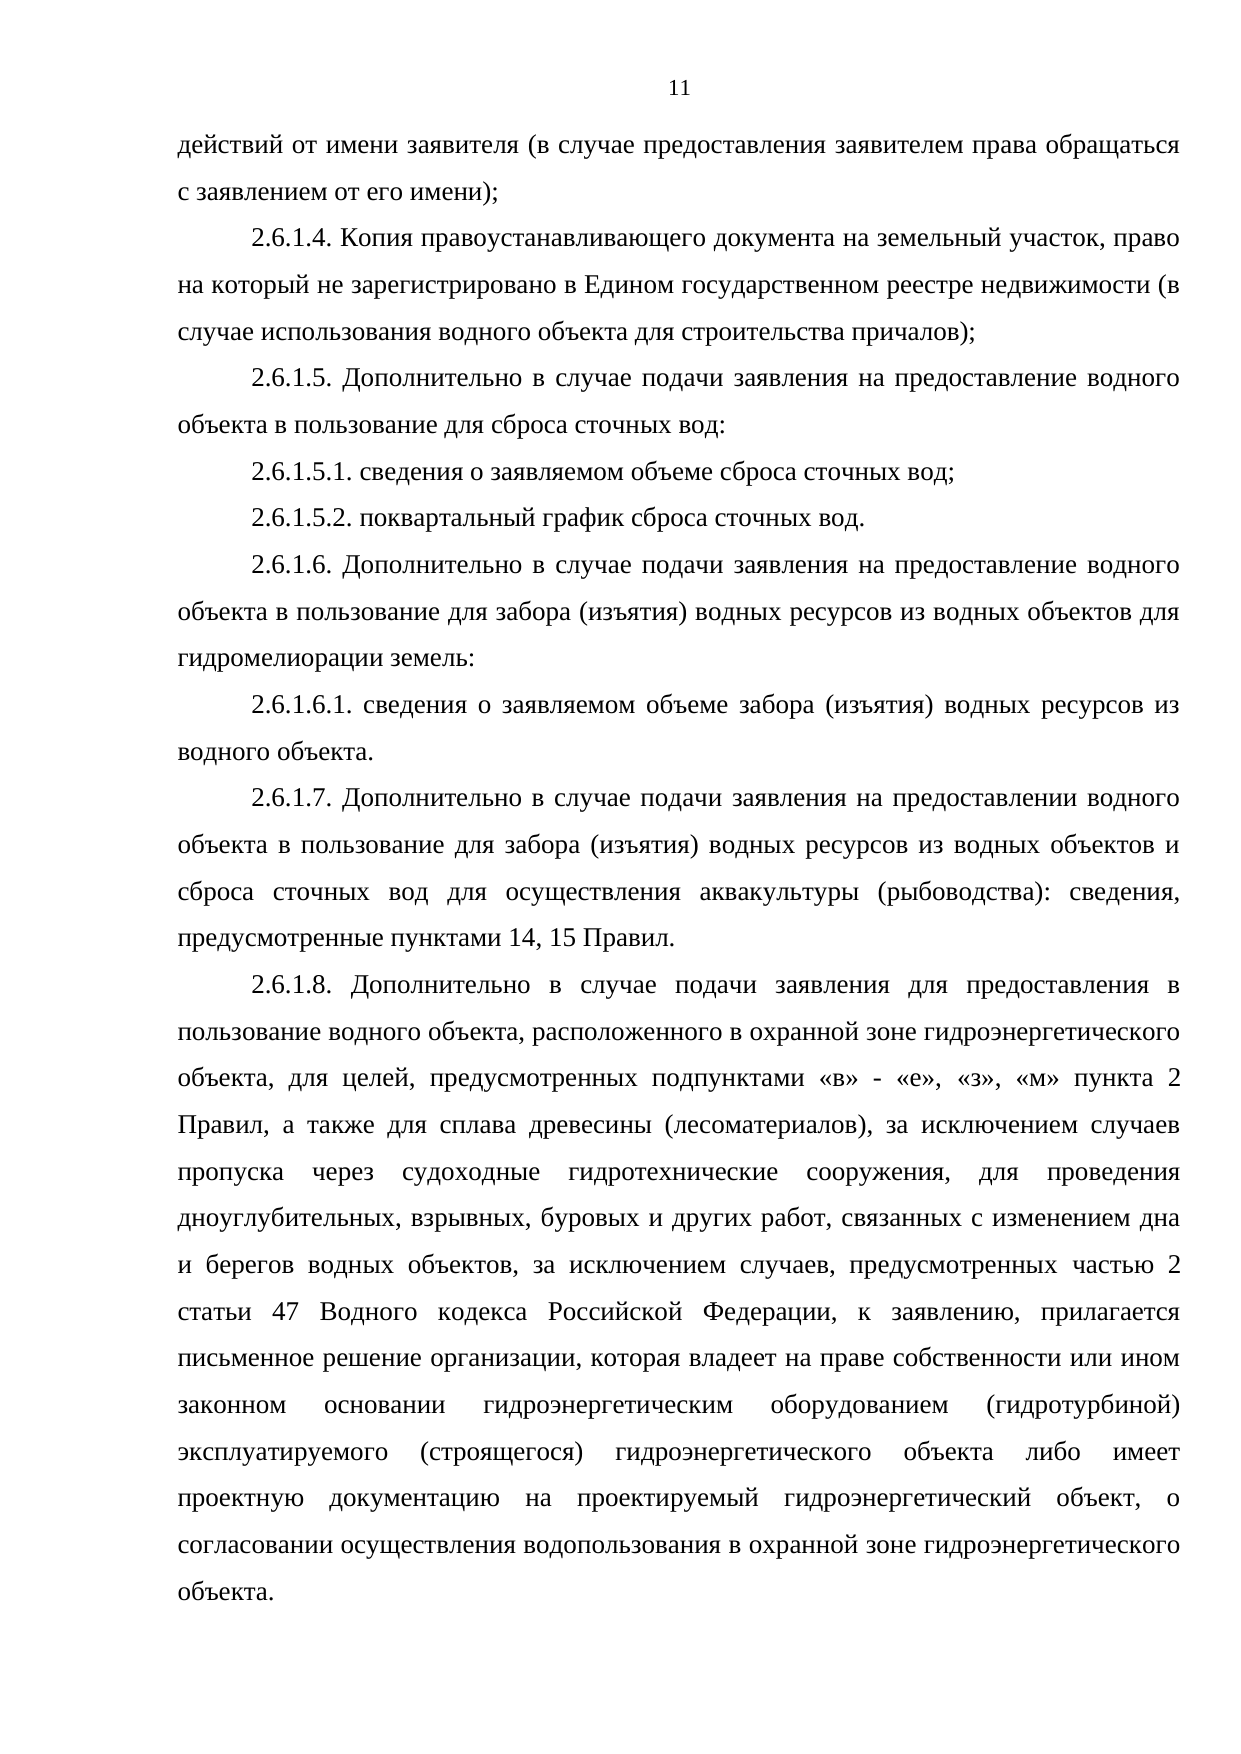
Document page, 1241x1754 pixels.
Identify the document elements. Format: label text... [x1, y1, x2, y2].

text 2.6.1.7. Дополнительно в случае подачи заявления на предоставлении водного объекта в пользование для забора (изъятия) водных ресурсов из водных объектов и сброса сточных вод для осуществления аквакультуры (рыбоводства): сведения, предусмотренные пунктами 14, 15 Правил. [177, 781, 1181, 953]
text 2.6.1.8. Дополнительно в случае подачи заявления для предоставления в пользование водного объекта, расположенного в охранной зоне гидроэнергетического объекта, для целей, предусмотренных подпунктами «в» - «е», «з», «м» пункта 2 Правил, а также для сплава древесины (лесоматериалов), за исключением случаев пропуска через судоходные гидротехнические сооружения, для проведения дноуглубительных, взрывных, буровых и других работ, связанных с изменением дна и берегов водных объектов, за исключением случаев, предусмотренных частью 2 статьи 47 Водного кодекса Российской Федерации, к заявлению, прилагается письменное решение организации, которая владеет на праве собственности или ином законном основании гидроэнергетическим оборудованием (гидротурбиной) эксплуатируемого (строящегося) гидроэнергетического объекта либо имеет проектную документацию на проектируемый гидроэнергетический объект, о согласовании осуществления водопользования в охранной зоне гидроэнергетического объекта. [177, 968, 1181, 1606]
text 2.6.1.4. Копия правоустанавливающего документа на земельный участок, право на который не зарегистрировано в Едином государственном реестре недвижимости (в случае использования водного объекта для строительства причалов); [177, 221, 1181, 346]
text 2.6.1.5. Дополнительно в случае подачи заявления на предоставление водного объекта в пользование для сброса сточных вод: [177, 361, 1181, 439]
text 2.6.1.5.1. сведения о заявляемом объеме сброса сточных вод; [177, 455, 1181, 486]
text 2.6.1.6. Дополнительно в случае подачи заявления на предоставление водного объекта в пользование для забора (изъятия) водных ресурсов из водных объектов для гидромелиорации земель: [177, 548, 1181, 673]
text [177, 128, 1181, 206]
text 2.6.1.6.1. сведения о заявляемом объеме забора (изъятия) водных ресурсов из водного объекта. [177, 688, 1181, 766]
text 2.6.1.5.2. поквартальный график сброса сточных вод. [177, 501, 1181, 533]
